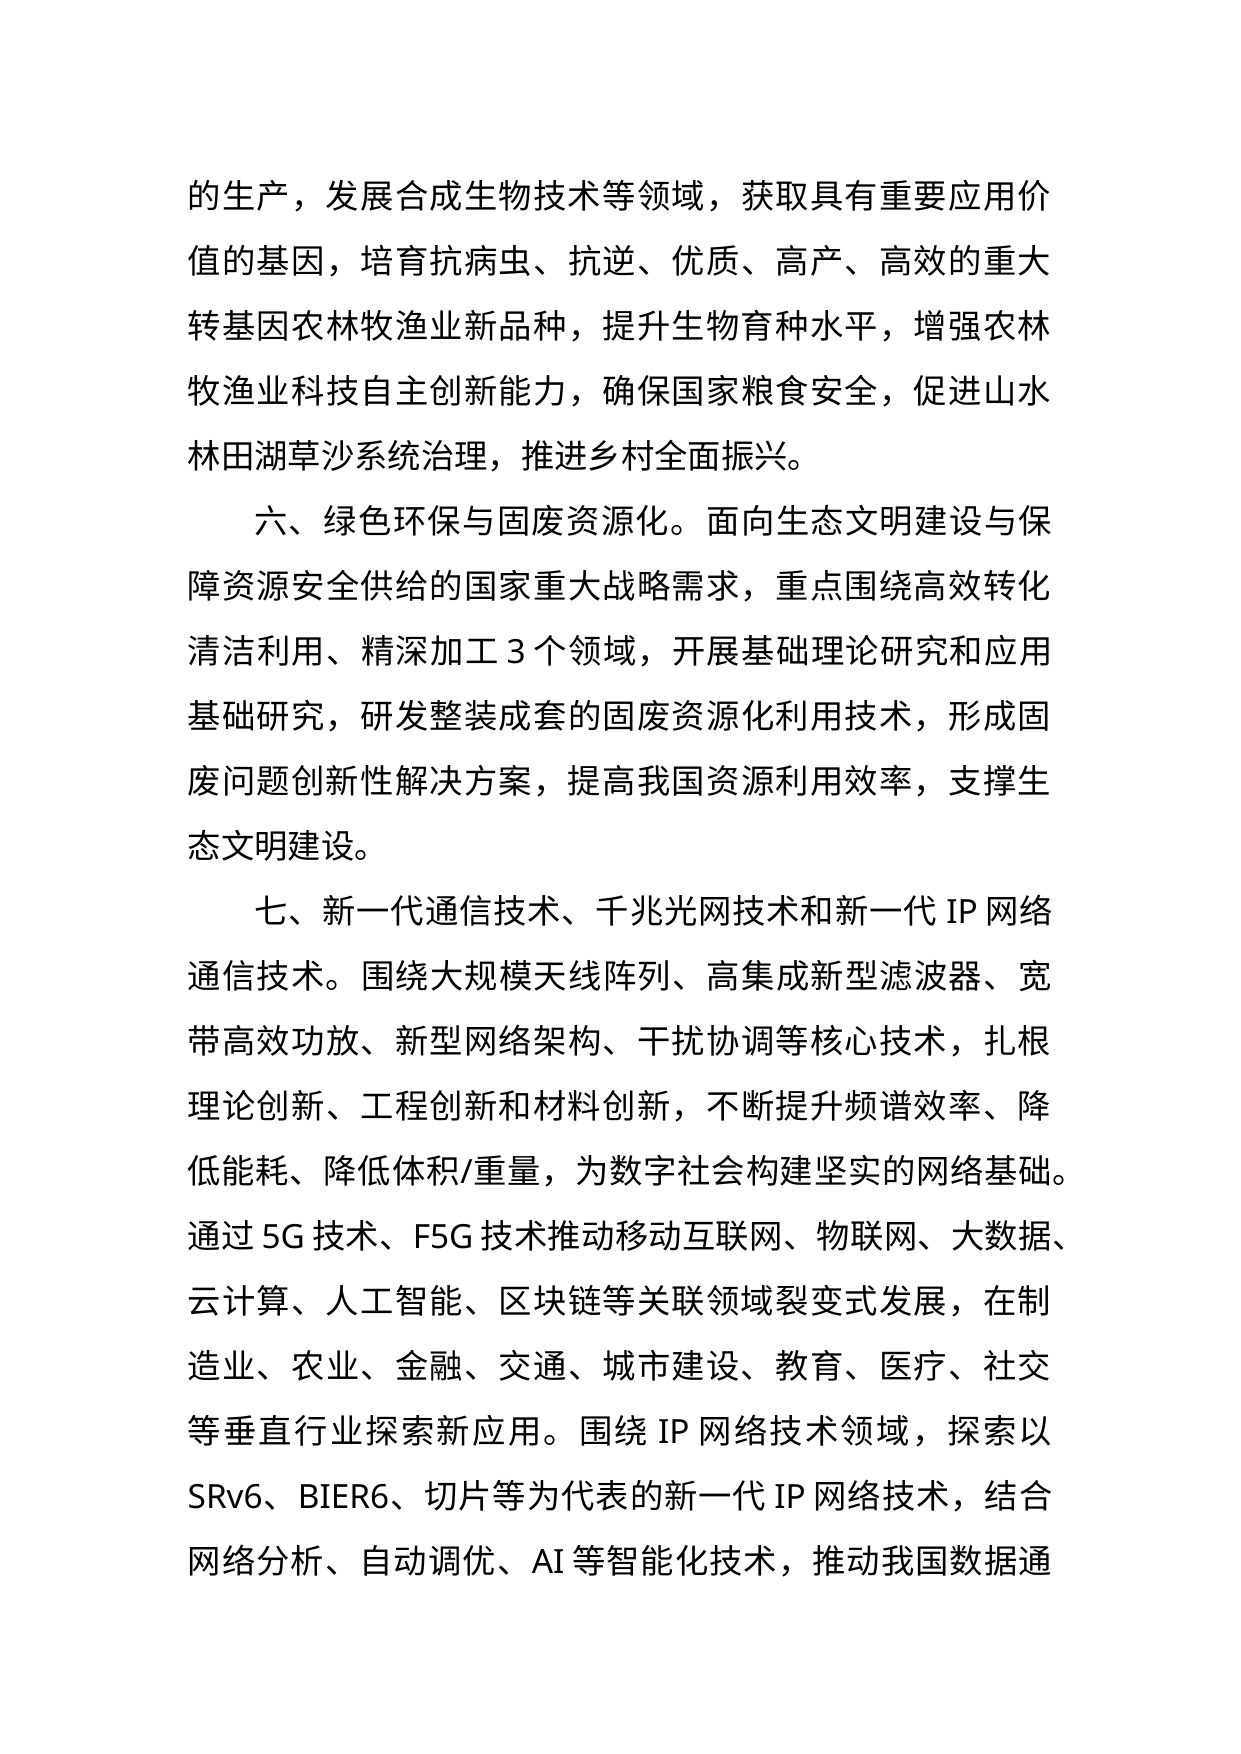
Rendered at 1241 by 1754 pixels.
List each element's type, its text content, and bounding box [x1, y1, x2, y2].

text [187, 162, 1053, 487]
text 六、绿色环保与固废资源化。面向生态文明建设与保障资源安全供给的国家重大战略需求，重点围绕高效转化、清洁利用、精深加工3个领域，开展基础理论研究和应用基础研究，研发整装成套的固废资源化利用技术，形成固废问题创新性解决方案，提高我国资源利用效率，支撑生态文明建设。 [187, 487, 1053, 877]
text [187, 877, 1053, 1592]
